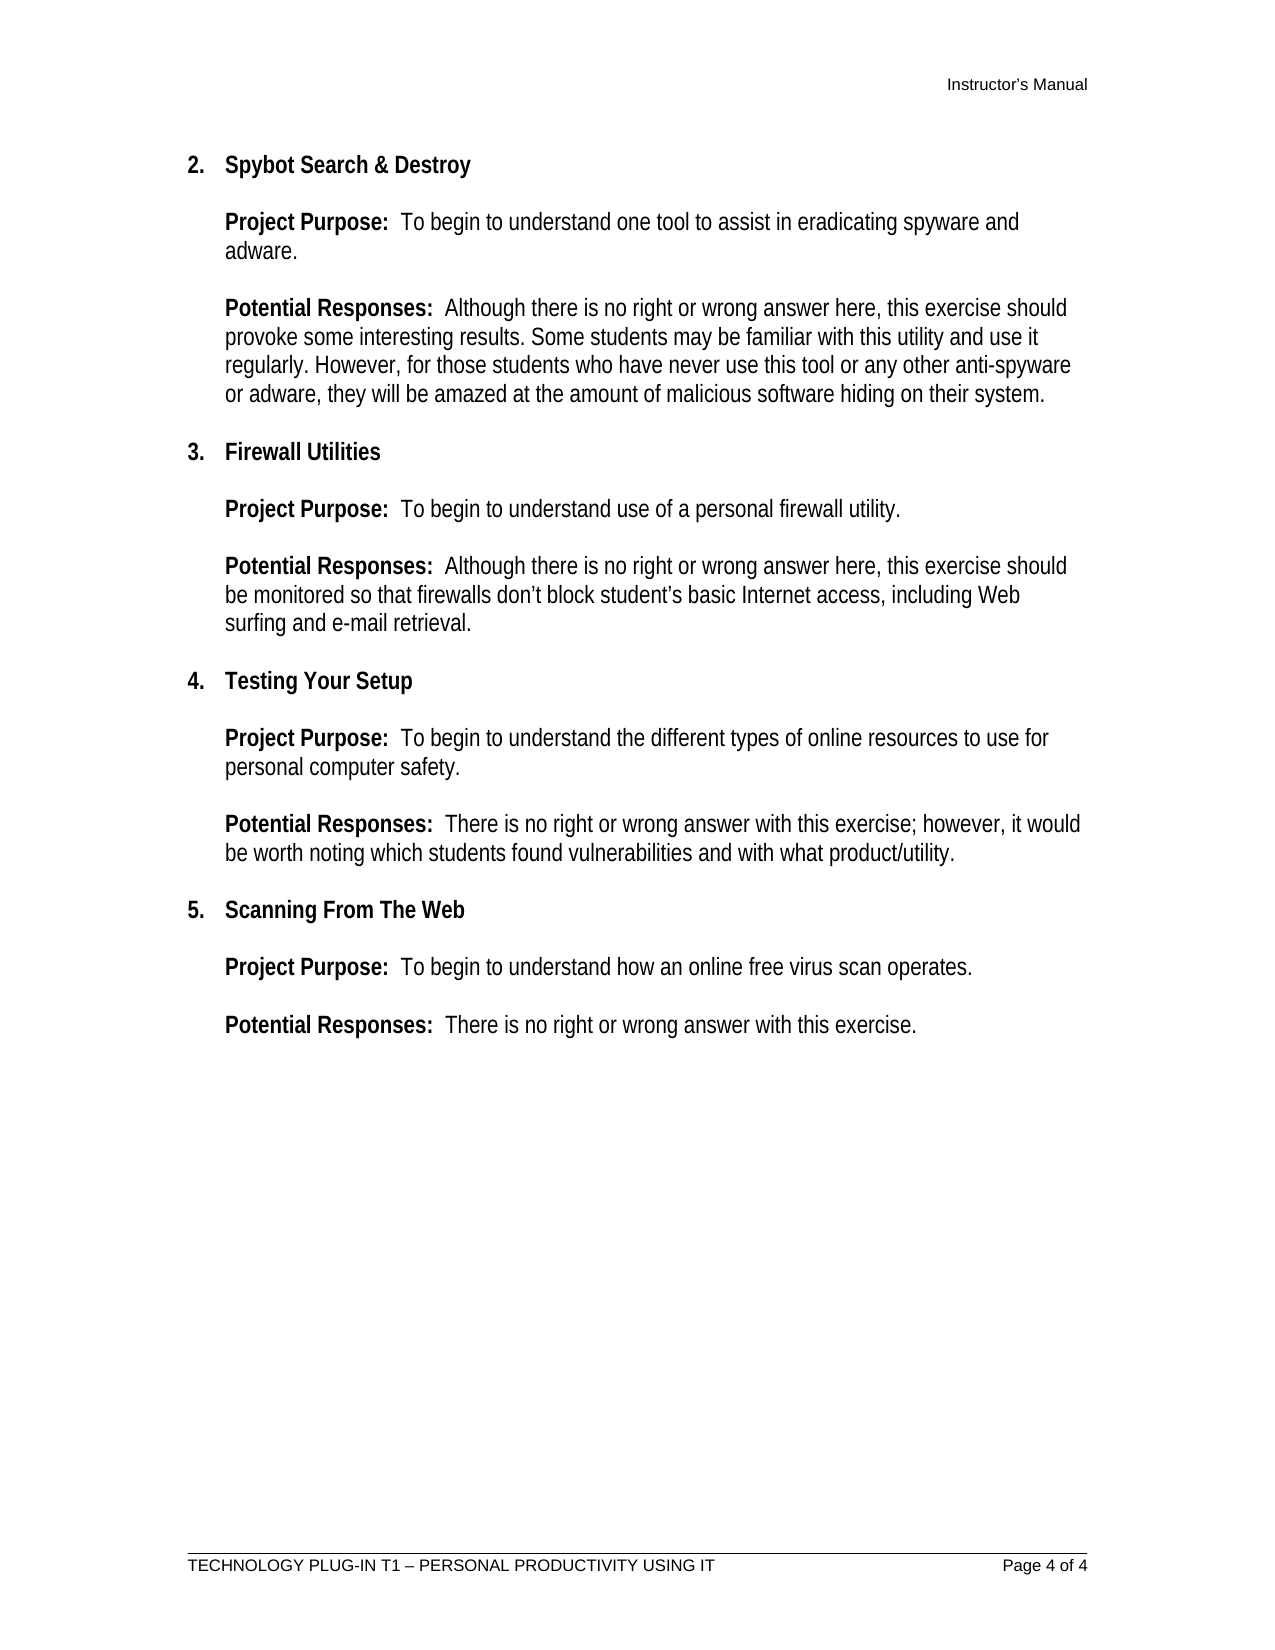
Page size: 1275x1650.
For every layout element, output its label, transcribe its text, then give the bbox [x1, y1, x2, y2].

text Potential Responses: Although there is no right or wrong answer here, this exercise should provoke some interesting results. Some students may be familiar with this utility and use it regularly. However, for those students who have never use this tool or any other anti-spyware or adware, they will be amazed at the amount of malicious software hiding on their system. [225, 293, 1087, 408]
list Scanning From The Web [187, 895, 1087, 924]
list Testing Your Setup [187, 666, 1087, 694]
text Project Purpose: To begin to understand use of a personal firewall utility. [225, 494, 1087, 522]
text Potential Responses: There is no right or wrong answer with this exercise. [225, 1009, 1087, 1038]
text Project Purpose: To begin to understand how an online free virus scan operates. [225, 952, 1087, 981]
text Potential Responses: Although there is no right or wrong answer here, this exercise should be monitored so that firewalls don’t block student’s basic Internet access, including Web surfing and e-mail retrieval. [225, 551, 1087, 637]
list Spybot Search & Destroy [187, 150, 1087, 179]
list Firewall Utilities [187, 437, 1087, 465]
text Potential Responses: There is no right or wrong answer with this exercise; however, it would be worth noting which students found vulnerabilities and with what product/utility. [225, 809, 1087, 866]
text Project Purpose: To begin to understand the different types of online resources to use for personal computer safety. [225, 723, 1087, 780]
text Project Purpose: To begin to understand one tool to assist in eradicating spyware and adware. [225, 207, 1087, 264]
